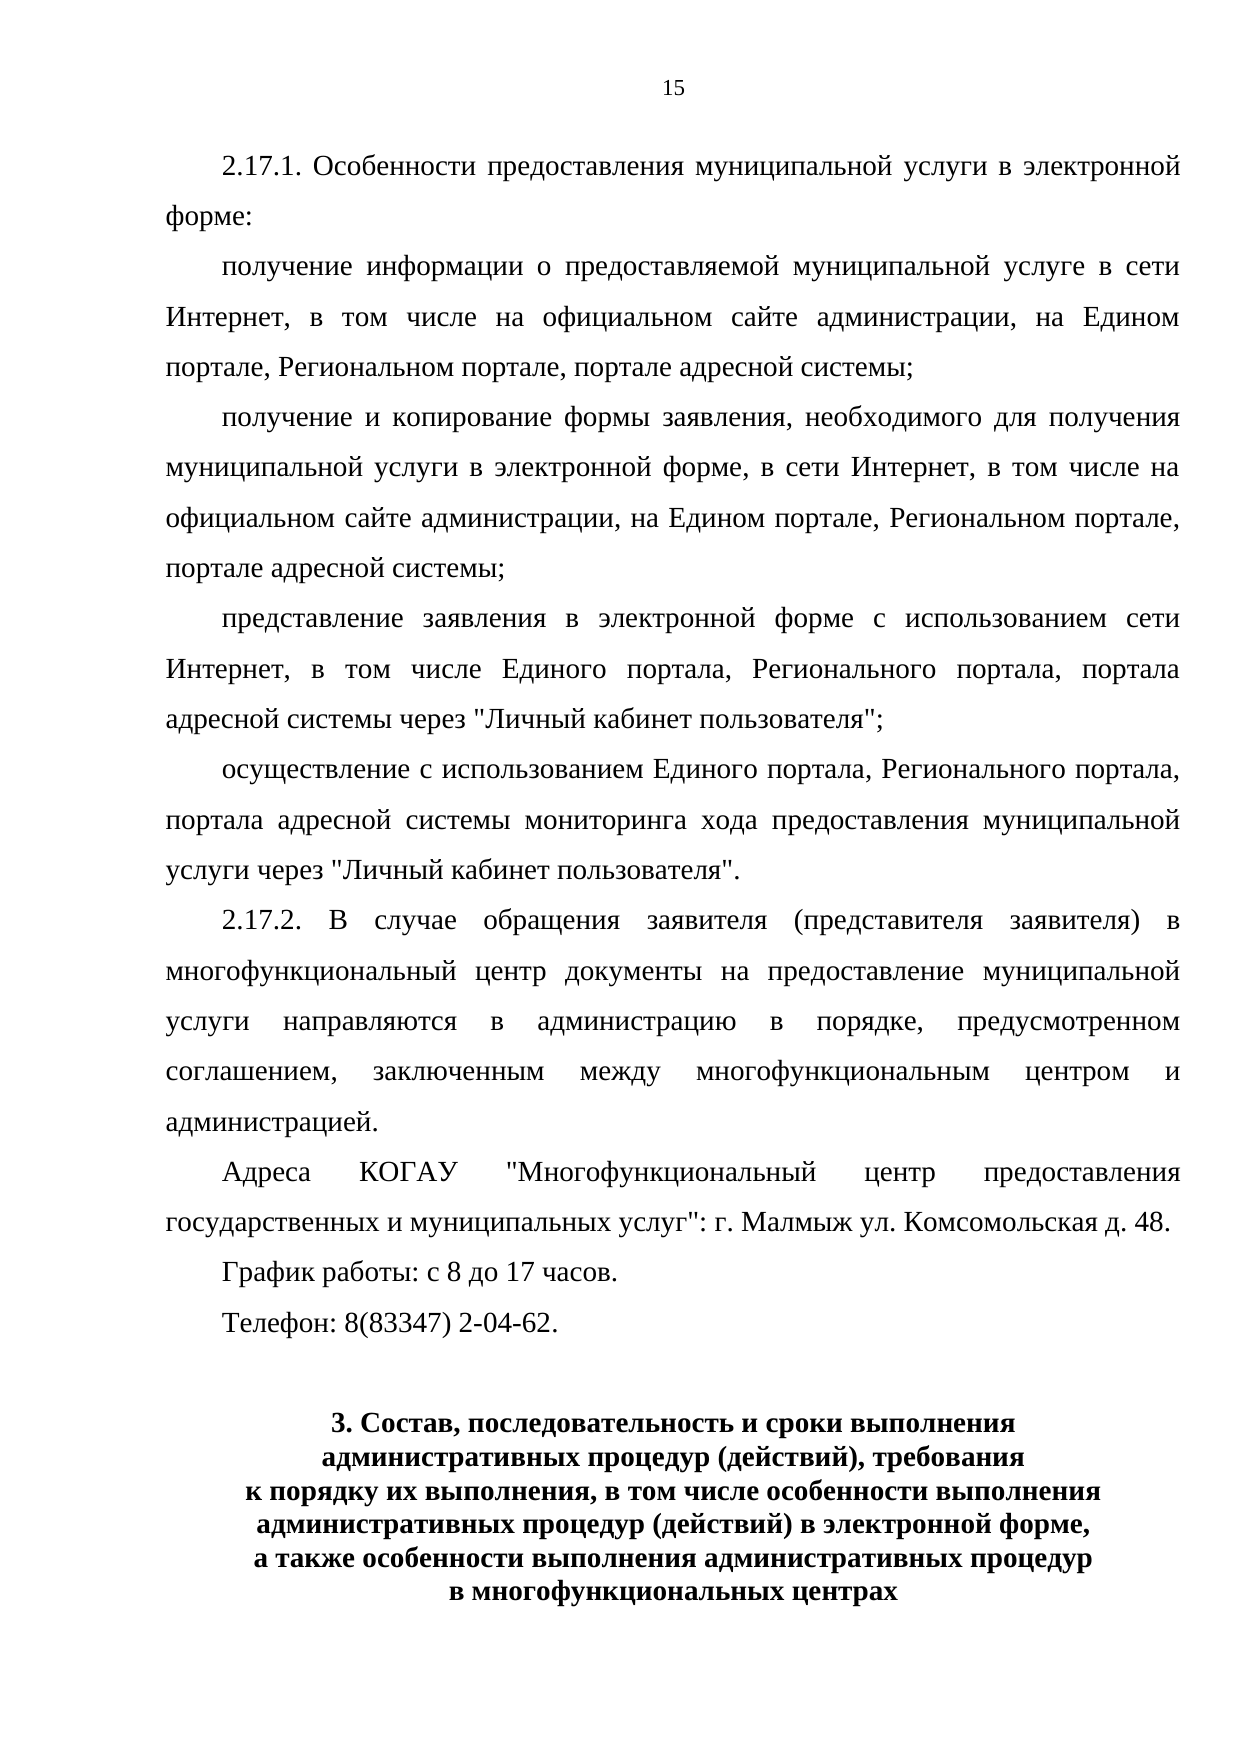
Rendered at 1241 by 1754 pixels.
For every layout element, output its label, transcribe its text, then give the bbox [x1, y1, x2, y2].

text 2.17.1. Особенности предоставления муниципальной услуги в электронной форме: [165, 148, 1181, 232]
text а также особенности выполнения административных процедур [165, 1540, 1181, 1573]
text Телефон: 8(83347) 2-04-62. [165, 1305, 1181, 1338]
text административных процедур (действий) в электронной форме, [165, 1506, 1181, 1540]
text осуществление с использованием Единого портала, Регионального портала, портала адресной системы мониторинга хода предоставления муниципальной услуги через "Личный кабинет пользователя". [165, 751, 1181, 886]
text в многофункциональных центрах [165, 1573, 1181, 1607]
text График работы: с 8 до 17 часов. [165, 1254, 1181, 1288]
text получение информации о предоставляемой муниципальной услуге в сети Интернет, в том числе на официальном сайте администрации, на Едином портале, Региональном портале, портале адресной системы; [165, 248, 1181, 382]
text Адреса КОГАУ "Многофункциональный центр предоставления государственных и муниципальных услуг": г. Малмыж ул. Комсомольская д. 48. [165, 1154, 1181, 1238]
text 3. Состав, последовательность и сроки выполнения [165, 1406, 1181, 1439]
text административных процедур (действий), требования [165, 1439, 1181, 1473]
text представление заявления в электронной форме с использованием сети Интернет, в том числе Единого портала, Регионального портала, портала адресной системы через "Личный кабинет пользователя"; [165, 601, 1181, 735]
text к порядку их выполнения, в том числе особенности выполнения [165, 1473, 1181, 1506]
text 2.17.2. В случае обращения заявителя (представителя заявителя) в многофункциональный центр документы на предоставление муниципальной услуги направляются в администрацию в порядке, предусмотренном соглашением, заключенным между многофункциональным центром и администрацией. [165, 902, 1181, 1137]
text получение и копирование формы заявления, необходимого для получения муниципальной услуги в электронной форме, в сети Интернет, в том числе на официальном сайте администрации, на Едином портале, Региональном портале, портале адресной системы; [165, 399, 1181, 584]
